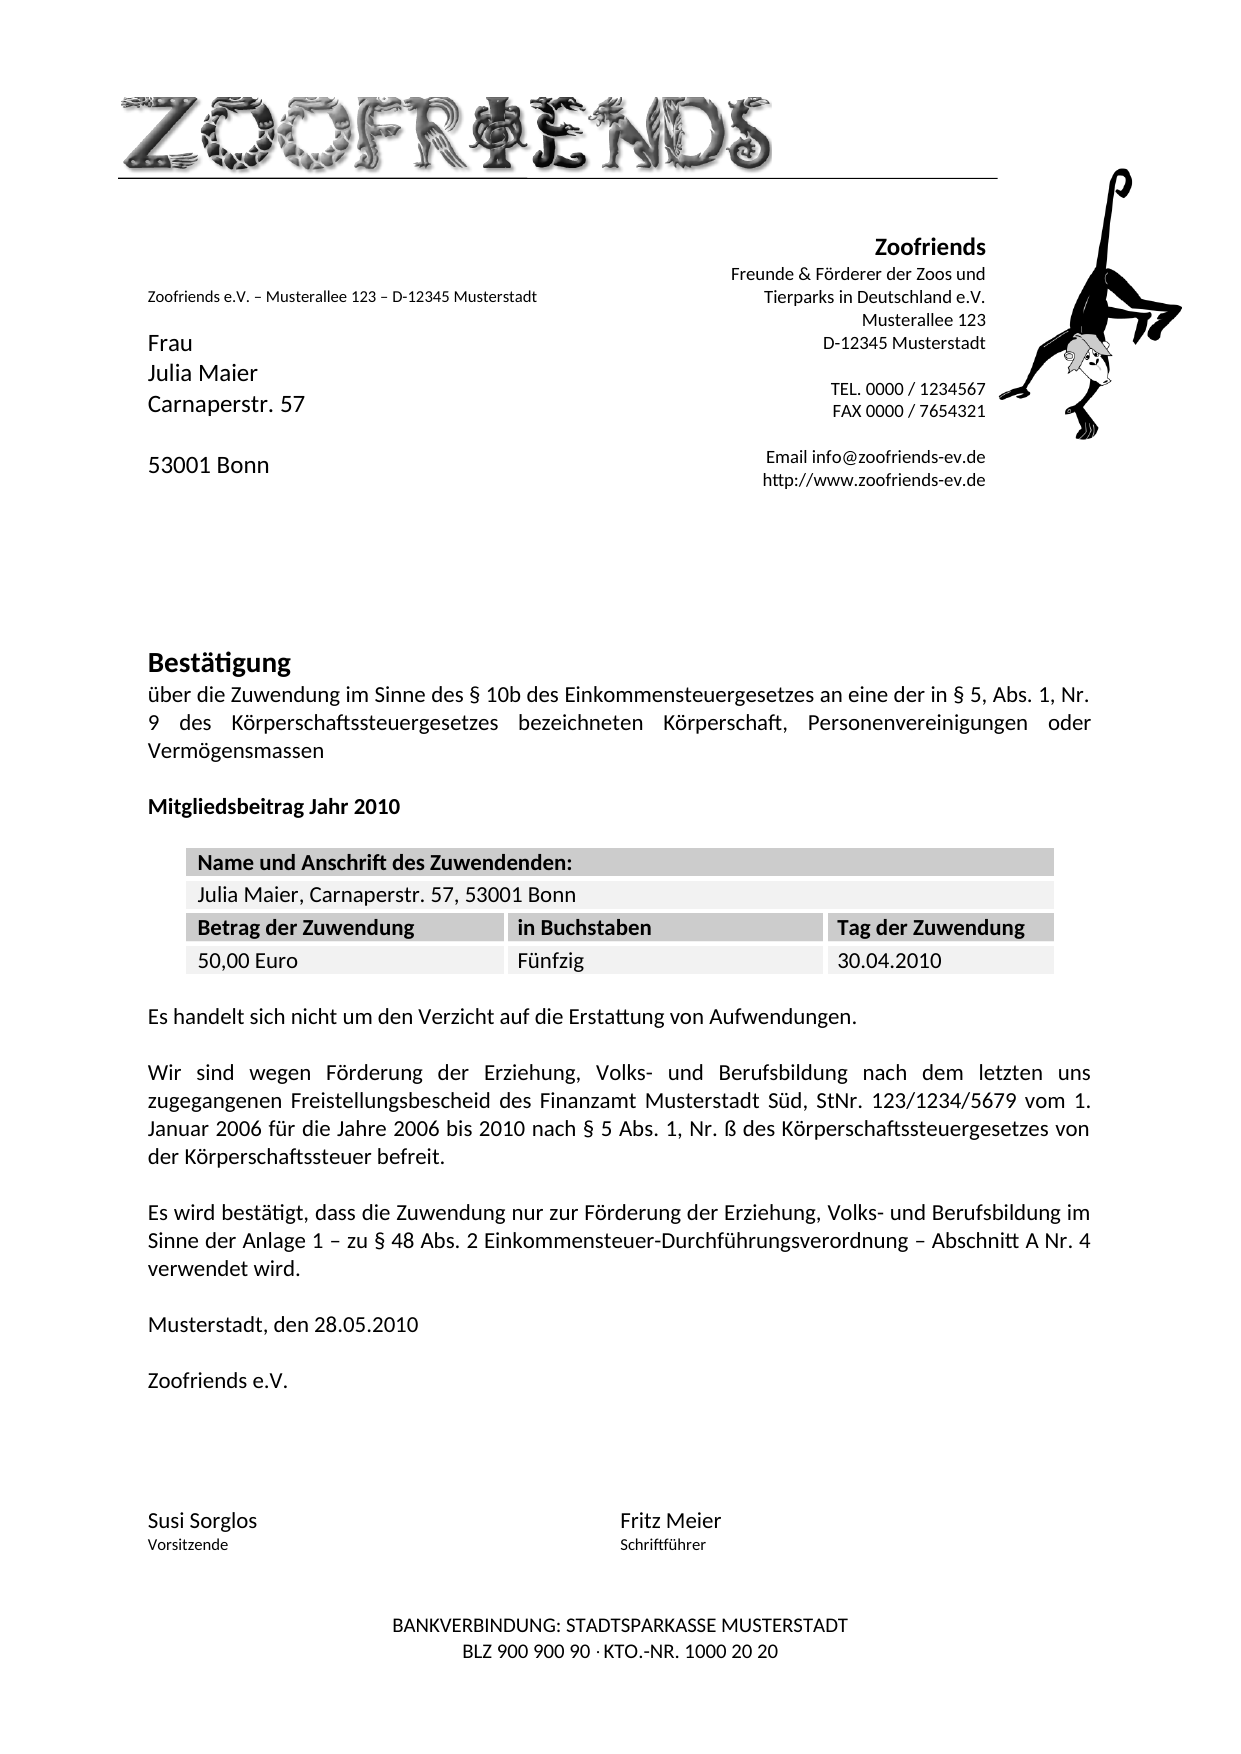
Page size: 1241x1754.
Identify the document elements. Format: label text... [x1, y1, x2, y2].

text Bestätigung [148, 644, 1093, 680]
table_header Name und Anschrift des Zuwendenden: [186, 848, 1054, 876]
text Es wird bestätigt, dass die Zuwendung nur zur Förderung der Erziehung, Volks- und Berufsbildung im Sinne der Anlage 1 – zu § 48 Abs. 2 Einkommensteuer-Durchführungsverordnung – Abschnitt A Nr. 4 verwendet wird. [148, 1198, 1093, 1282]
text Susi Sorglos Fritz Meier [148, 1506, 1093, 1534]
text Zoofriends e.V. [148, 1366, 1093, 1394]
table_cell 30.04.2010 [828, 946, 1054, 974]
text über die Zuwendung im Sinne des § 10b des Einkommensteuergesetzes an eine der in § 5, Abs. 1, Nr. 9 des Körperschaftssteuergesetzes bezeichneten Körperschaft, Personenvereinigungen oder Vermögensmassen [148, 680, 1093, 764]
table_cell Betrag der Zuwendung [186, 913, 504, 941]
text Es handelt sich nicht um den Verzicht auf die Erstattung von Aufwendungen. [148, 1002, 1093, 1030]
table_cell Julia Maier, Carnaperstr. 57, 53001 Bonn [186, 881, 1054, 909]
text Musterstadt, den 28.05.2010 [148, 1310, 1093, 1338]
table_cell Tag der Zuwendung [828, 913, 1054, 941]
picture [997, 160, 1183, 445]
text Vorsitzende Schriftführer [148, 1534, 1093, 1555]
text Wir sind wegen Förderung der Erziehung, Volks- und Berufsbildung nach dem letzten uns zugegangenen Freistellungsbescheid des Finanzamt Musterstadt Süd, StNr. 123/1234/5679 vom 1. Januar 2006 für die Jahre 2006 bis 2010 nach § 5 Abs. 1, Nr. ß des Körperschaftssteuergesetzes von der Körperschaftssteuer befreit. [148, 1058, 1093, 1170]
table_cell in Buchstaben [508, 913, 823, 941]
table_cell 50,00 Euro [186, 946, 504, 974]
text Mitgliedsbeitrag Jahr 2010 [148, 792, 1093, 820]
table_cell Fünfzig [508, 946, 823, 974]
